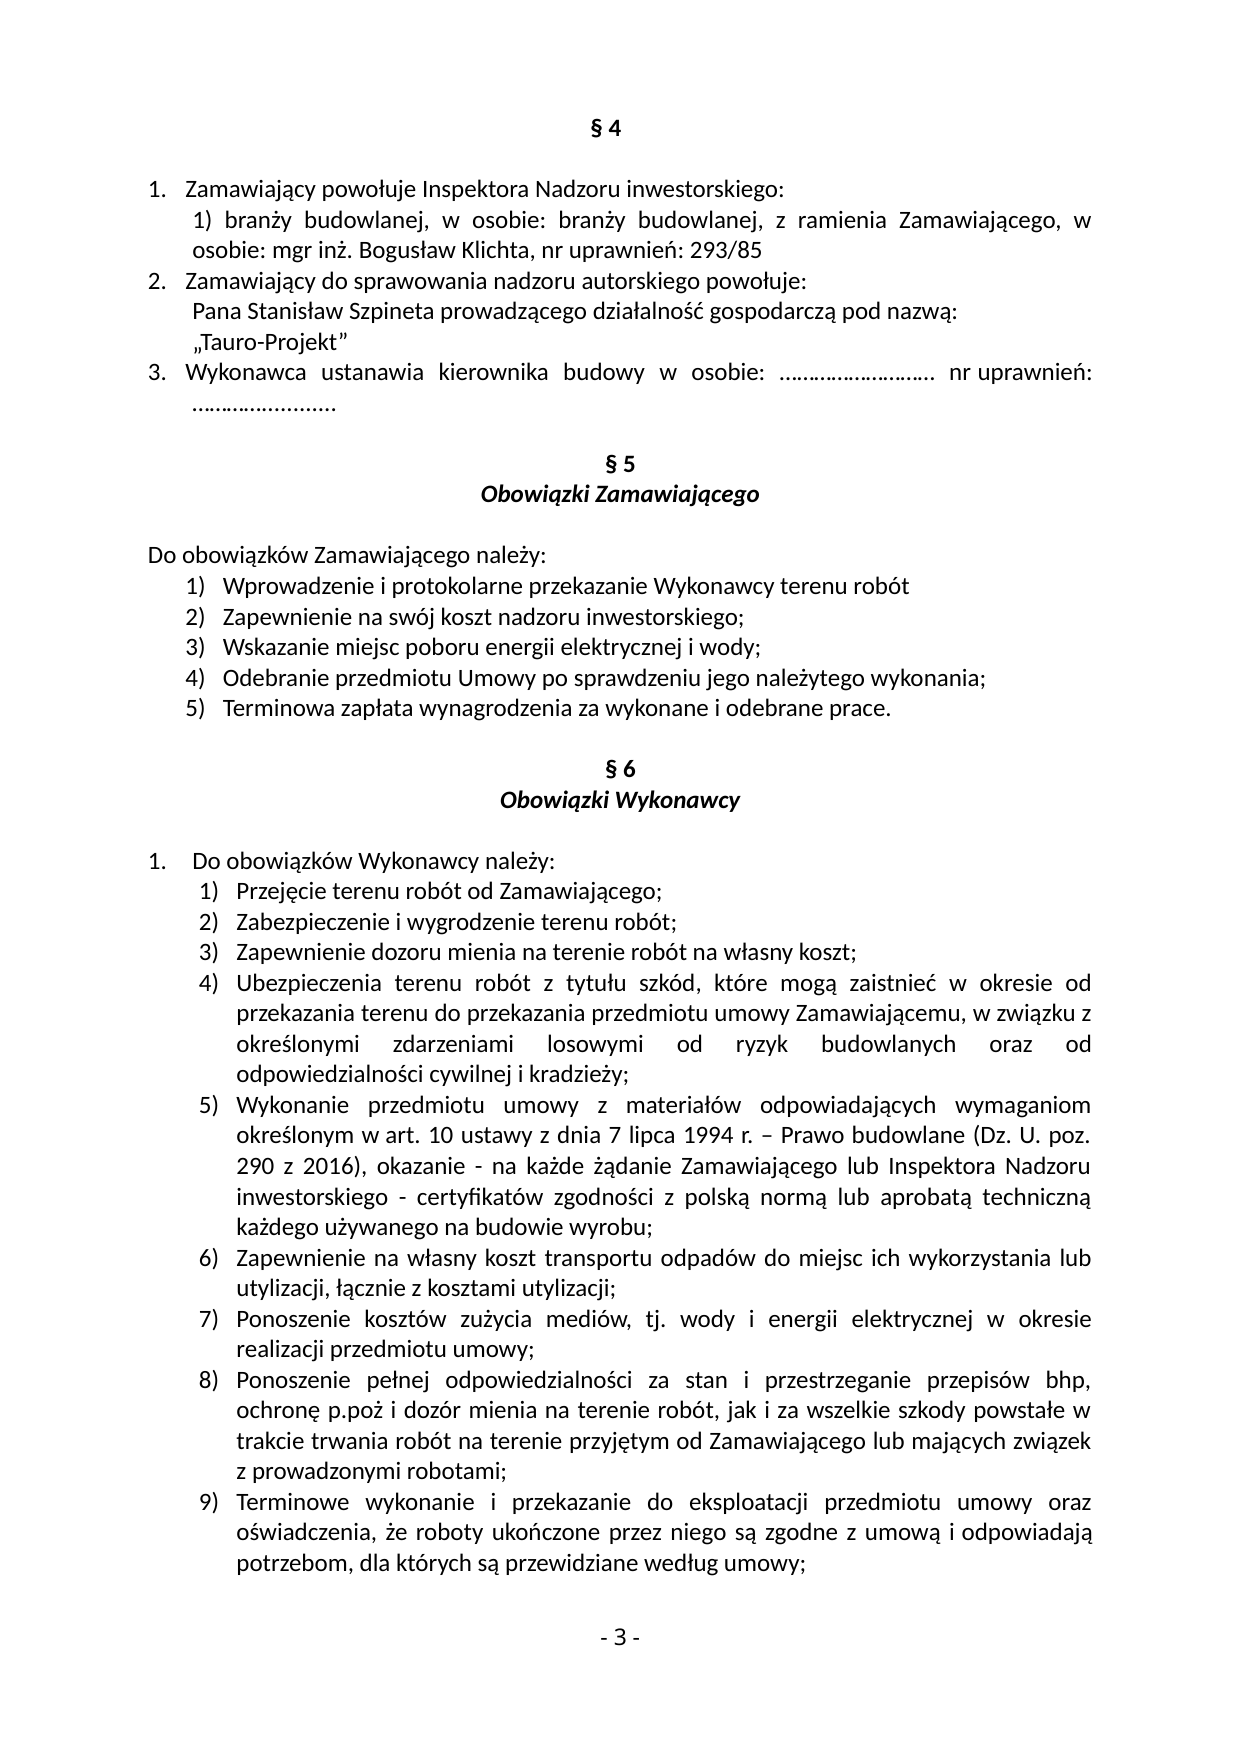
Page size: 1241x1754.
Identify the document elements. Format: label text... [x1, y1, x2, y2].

text § 6 [148, 753, 1093, 784]
text § 5 [148, 448, 1093, 479]
text Obowiązki Zamawiającego [148, 479, 1093, 509]
list Do obowiązków Wykonawcy należy: [148, 845, 1093, 875]
text § 4 [590, 112, 1093, 143]
list Ponoszenie pełnej odpowiedzialności za stan i przestrzeganie przepisów bhp, ochronę p.poż i dozór mienia na terenie robót, jak i za wszelkie szkody powstałe w trakcie trwania robót na terenie przyjętym od Zamawiającego lub mających związek z prowadzonymi robotami; [199, 1364, 1093, 1486]
list Zamawiający do sprawowania nadzoru autorskiego powołuje: [148, 265, 1093, 296]
list Ubezpieczenia terenu robót z tytułu szkód, które mogą zaistnieć w okresie od przekazania terenu do przekazania przedmiotu umowy Zamawiającemu, w związku z określonymi zdarzeniami losowymi od ryzyk budowlanych oraz od odpowiedzialności cywilnej i kradzieży; [199, 967, 1093, 1089]
list Terminowe wykonanie i przekazanie do eksploatacji przedmiotu umowy oraz oświadczenia, że roboty ukończone przez niego są zgodne z umową i odpowiadają potrzebom, dla których są przewidziane według umowy; [199, 1486, 1093, 1577]
list Zapewnienie na własny koszt transportu odpadów do miejsc ich wykorzystania lub utylizacji, łącznie z kosztami utylizacji; [199, 1242, 1093, 1303]
list Zabezpieczenie i wygrodzenie terenu robót; [199, 906, 1093, 936]
list Terminowa zapłata wynagrodzenia za wykonane i odebrane prace. [185, 692, 1093, 723]
text Pana Stanisław Szpineta prowadzącego działalność gospodarczą pod nazwą: [148, 296, 1093, 326]
text „Tauro-Projekt” [148, 326, 1093, 357]
list Zapewnienie na swój koszt nadzoru inwestorskiego; [185, 601, 1093, 631]
list Zapewnienie dozoru mienia na terenie robót na własny koszt; [199, 936, 1093, 967]
list Wykonanie przedmiotu umowy z materiałów odpowiadających wymaganiom określonym w art. 10 ustawy z dnia 7 lipca 1994 r. – Prawo budowlane (Dz. U. poz. 290 z 2016), okazanie - na każde żądanie Zamawiającego lub Inspektora Nadzoru inwestorskiego - certyfikatów zgodności z polską normą lub aprobatą techniczną każdego używanego na budowie wyrobu; [199, 1089, 1093, 1242]
list Zamawiający powołuje Inspektora Nadzoru inwestorskiego: [148, 173, 1093, 204]
text 1) branży budowlanej, w osobie: branży budowlanej, z ramienia Zamawiającego, w osobie: mgr inż. Bogusław Klichta, nr uprawnień: 293/85 [192, 204, 1093, 265]
list Przejęcie terenu robót od Zamawiającego; [199, 875, 1093, 906]
list Wskazanie miejsc poboru energii elektrycznej i wody; [185, 631, 1093, 662]
list Wprowadzenie i protokolarne przekazanie Wykonawcy terenu robót [185, 570, 1093, 601]
list Odebranie przedmiotu Umowy po sprawdzeniu jego należytego wykonania; [185, 662, 1093, 692]
text Do obowiązków Zamawiającego należy: [148, 540, 1093, 570]
list Ponoszenie kosztów zużycia mediów, tj. wody i energii elektrycznej w okresie realizacji przedmiotu umowy; [199, 1303, 1093, 1364]
text Obowiązki Wykonawcy [148, 784, 1093, 814]
list Wykonawca ustanawia kierownika budowy w osobie: ……………………… nr uprawnień: …………............ [148, 357, 1093, 418]
